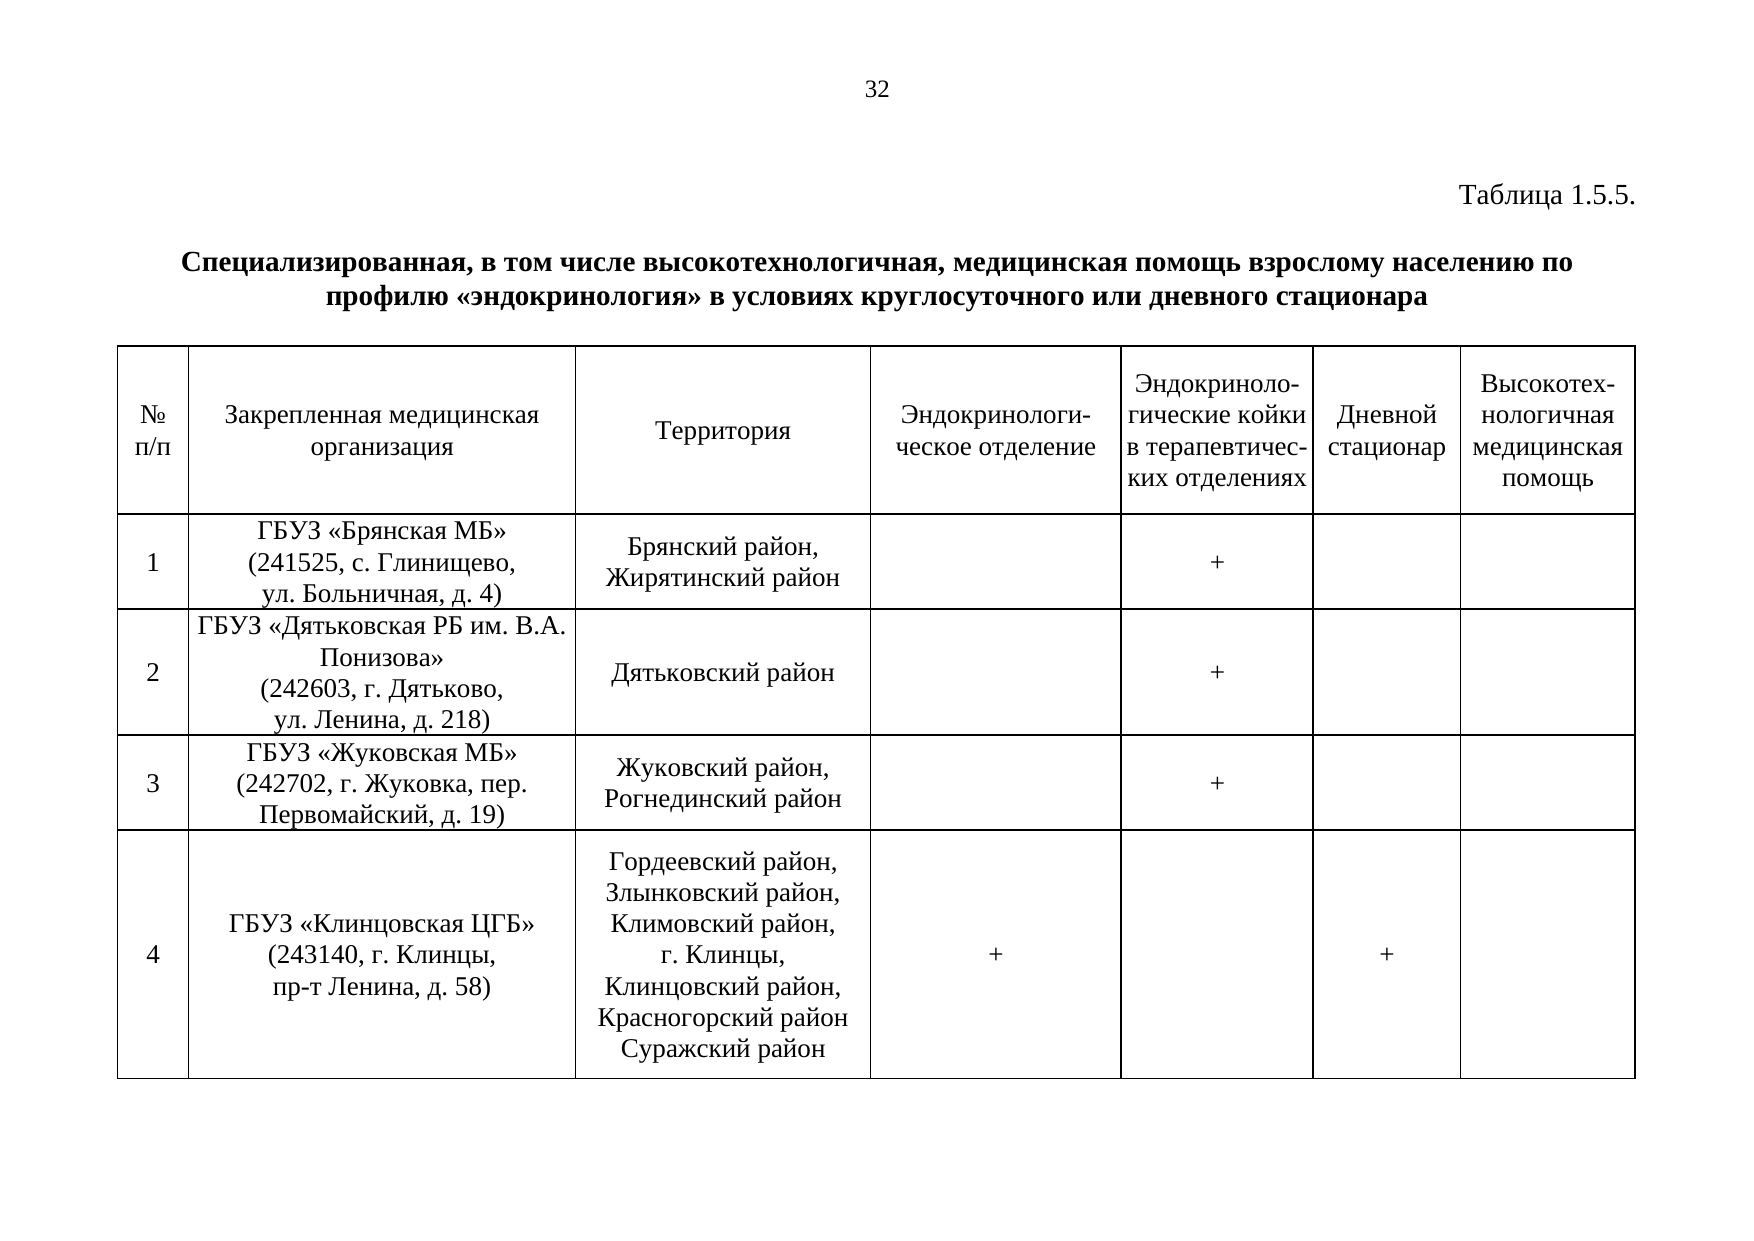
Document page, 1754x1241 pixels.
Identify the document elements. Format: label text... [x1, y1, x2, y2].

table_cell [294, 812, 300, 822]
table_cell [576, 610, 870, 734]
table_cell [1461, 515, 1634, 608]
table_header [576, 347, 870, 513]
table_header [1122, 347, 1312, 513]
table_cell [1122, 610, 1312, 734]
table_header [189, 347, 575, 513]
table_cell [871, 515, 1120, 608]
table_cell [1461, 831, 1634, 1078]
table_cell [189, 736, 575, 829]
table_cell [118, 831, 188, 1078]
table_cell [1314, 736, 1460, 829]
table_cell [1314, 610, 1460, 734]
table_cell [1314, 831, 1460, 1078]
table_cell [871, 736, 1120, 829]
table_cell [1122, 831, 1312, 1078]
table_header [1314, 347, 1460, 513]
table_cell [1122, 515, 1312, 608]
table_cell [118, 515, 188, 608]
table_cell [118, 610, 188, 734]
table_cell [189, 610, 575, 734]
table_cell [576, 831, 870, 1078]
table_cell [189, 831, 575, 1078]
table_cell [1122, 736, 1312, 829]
text Таблица 1.5.5. [118, 177, 1636, 211]
text Специализированная, в том числе высокотехнологичная, медицинская помощь взрослому населению по профилю «эндокринология» в условиях круглосуточного или дневного стационара [118, 244, 1636, 311]
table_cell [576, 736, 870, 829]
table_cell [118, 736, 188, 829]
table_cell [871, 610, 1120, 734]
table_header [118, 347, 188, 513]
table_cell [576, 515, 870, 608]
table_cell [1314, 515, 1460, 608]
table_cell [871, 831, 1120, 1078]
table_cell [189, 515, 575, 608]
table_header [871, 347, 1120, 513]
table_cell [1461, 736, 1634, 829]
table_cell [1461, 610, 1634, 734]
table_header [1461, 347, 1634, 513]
